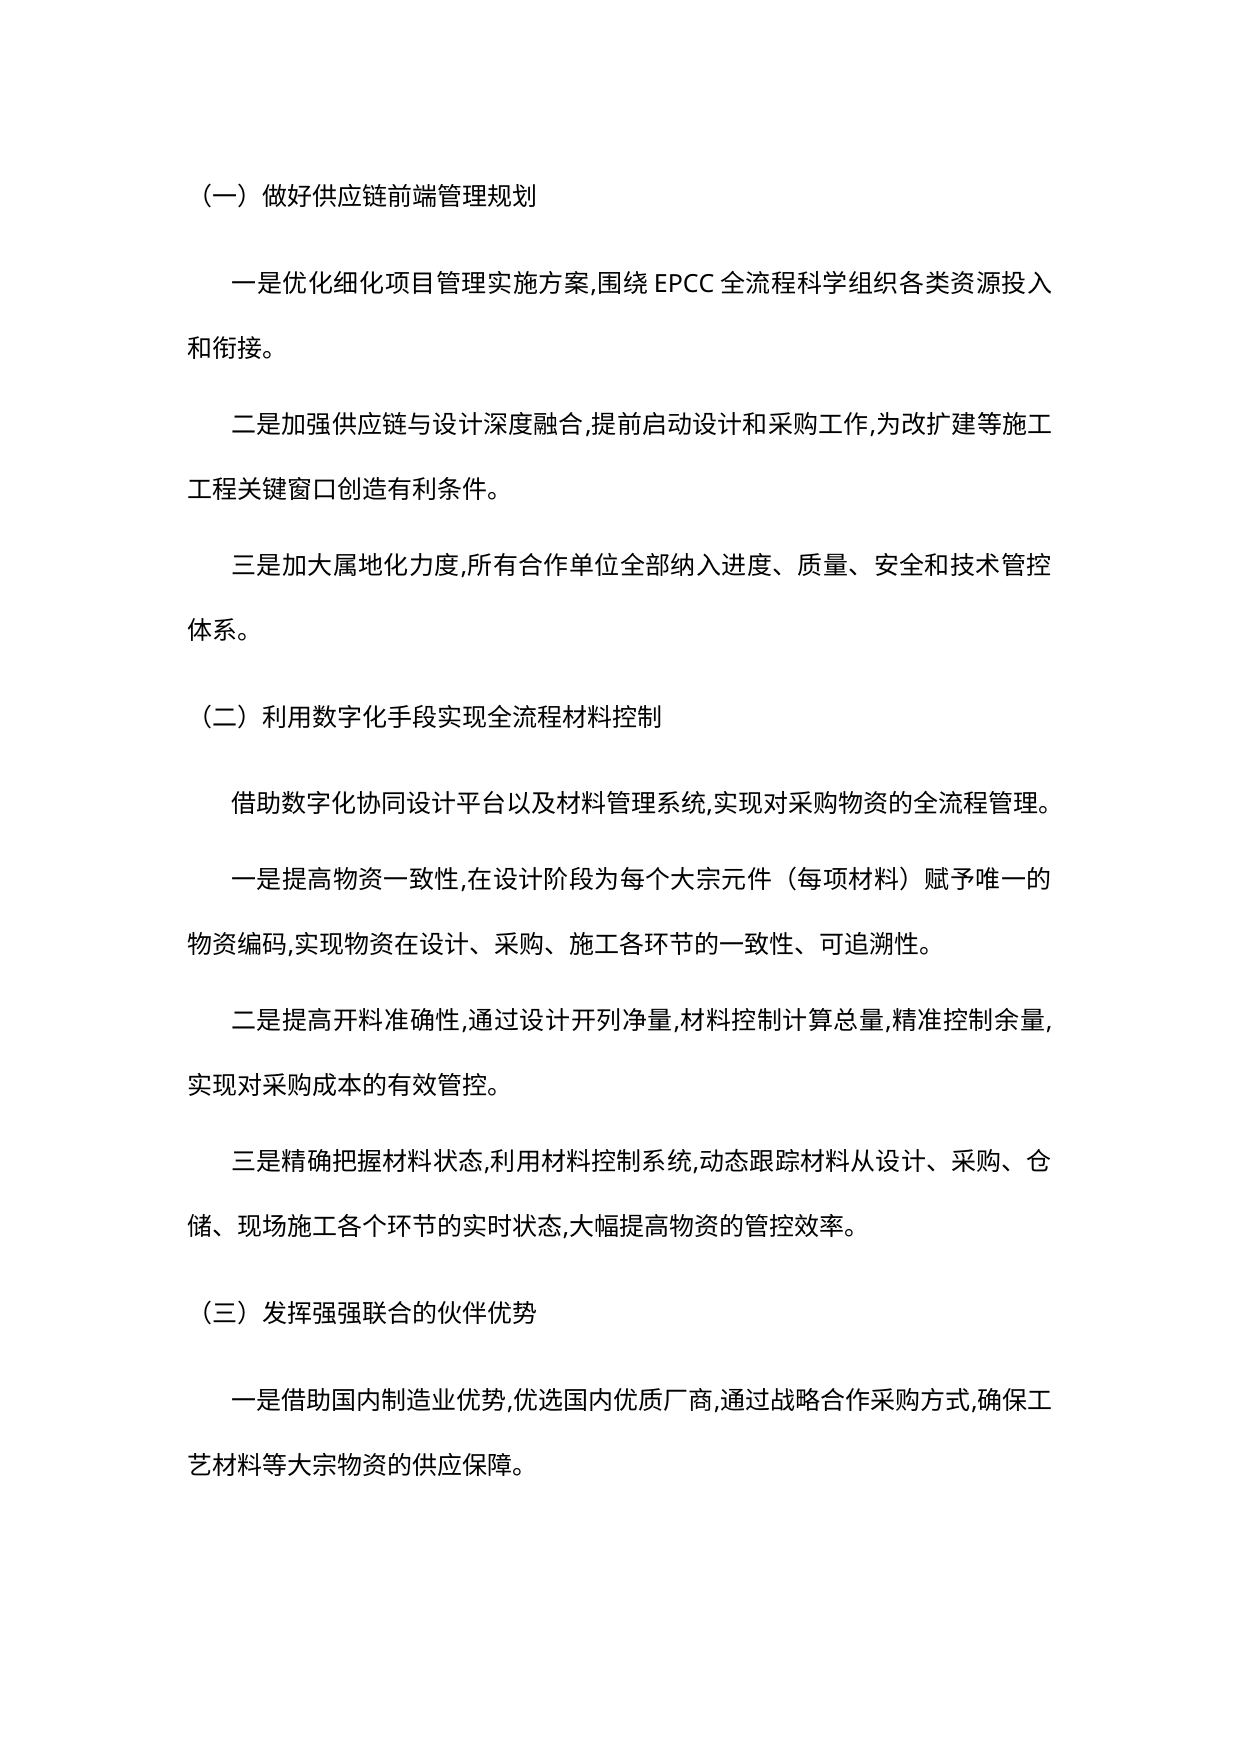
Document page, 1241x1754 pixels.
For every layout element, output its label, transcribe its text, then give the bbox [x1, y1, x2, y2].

text 借助数字化协同设计平台以及材料管理系统,实现对采购物资的全流程管理。 [187, 769, 1053, 834]
text 二是加强供应链与设计深度融合,提前启动设计和采购工作,为改扩建等施工工程关键窗口创造有利条件。 [187, 390, 1053, 520]
text （二）利用数字化手段实现全流程材料控制 [187, 683, 1053, 748]
text 一是借助国内制造业优势,优选国内优质厂商,通过战略合作采购方式,确保工艺材料等大宗物资的供应保障。 [187, 1366, 1053, 1496]
text 一是优化细化项目管理实施方案,围绕EPCC全流程科学组织各类资源投入和衔接。 [187, 249, 1053, 379]
text （三）发挥强强联合的伙伴优势 [187, 1279, 1053, 1344]
text 二是提高开料准确性,通过设计开列净量,材料控制计算总量,精准控制余量,实现对采购成本的有效管控。 [187, 986, 1053, 1116]
text 一是提高物资一致性,在设计阶段为每个大宗元件（每项材料）赋予唯一的物资编码,实现物资在设计、采购、施工各环节的一致性、可追溯性。 [187, 845, 1053, 975]
text 三是精确把握材料状态,利用材料控制系统,动态跟踪材料从设计、采购、仓储、现场施工各个环节的实时状态,大幅提高物资的管控效率。 [187, 1127, 1053, 1257]
text 三是加大属地化力度,所有合作单位全部纳入进度、质量、安全和技术管控体系。 [187, 531, 1053, 661]
text （一）做好供应链前端管理规划 [187, 162, 1053, 227]
